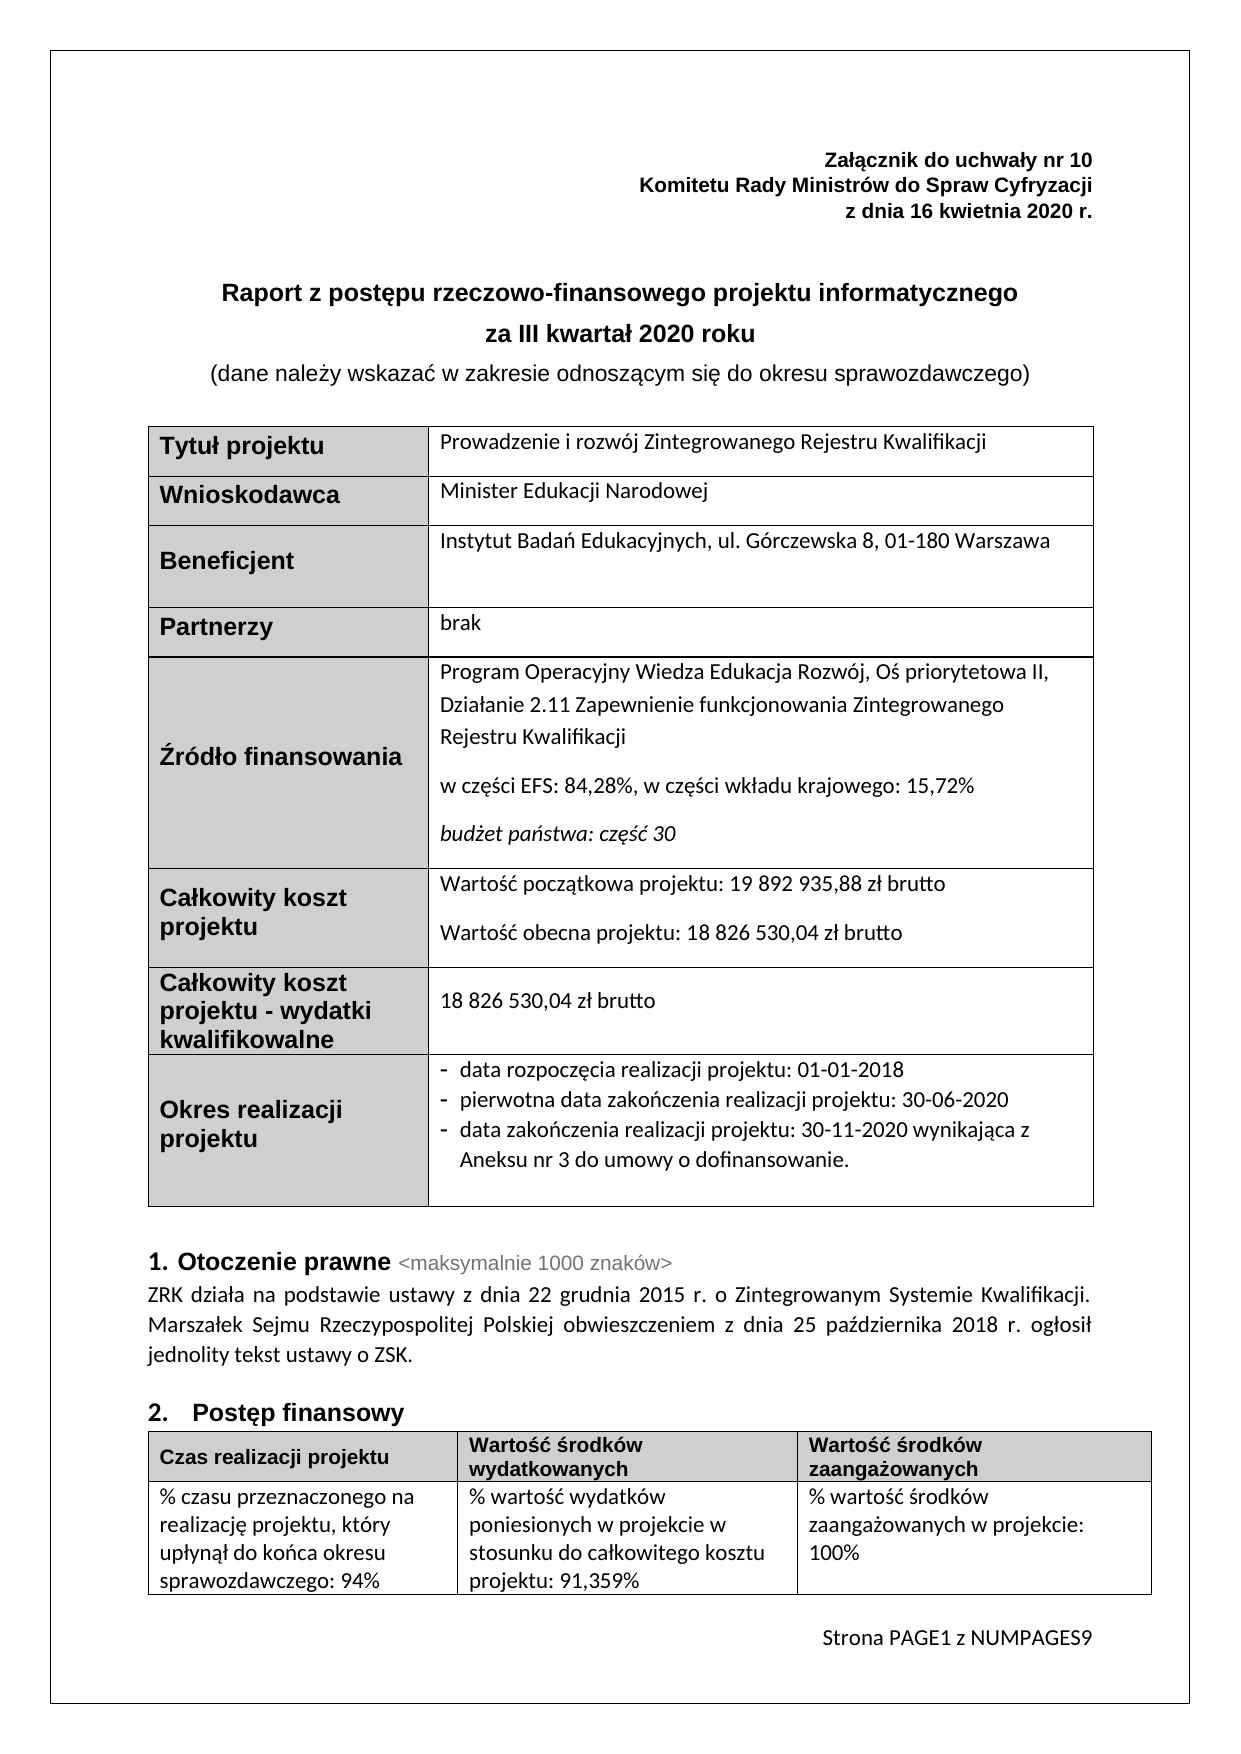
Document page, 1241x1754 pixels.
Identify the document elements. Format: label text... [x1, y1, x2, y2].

text ZRK działa na podstawie ustawy z dnia 22 grudnia 2015 r. o Zintegrowanym Systemie Kwalifikacji. Marszałek Sejmu Rzeczypospolitej Polskiej obwieszczeniem z dnia 25 października 2018 r. ogłosił jednolity tekst ustawy o ZSK. [148, 1280, 1093, 1368]
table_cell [149, 1482, 457, 1594]
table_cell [798, 1482, 1151, 1594]
table_header Wartość środków wydatkowanych [458, 1432, 797, 1481]
subtitle Raport z postępu rzeczowo-finansowego projektu informatycznego [148, 277, 1093, 306]
table_cell Wnioskodawca [149, 477, 428, 525]
subtitle za III kwartał 2020 roku [148, 319, 1093, 347]
text z dnia 16 kwietnia 2020 r. [148, 199, 1093, 223]
text Komitetu Rady Ministrów do Spraw Cyfryzacji [148, 173, 1093, 197]
table_cell Partnerzy [149, 608, 428, 656]
subtitle Postęp finansowy [148, 1396, 1093, 1429]
table_header Czas realizacji projektu [149, 1432, 457, 1481]
table_header Tytuł projektu [149, 427, 428, 476]
table_cell Całkowity koszt projektu - wydatki kwalifikowalne [149, 968, 428, 1054]
table_cell Instytut Badań Edukacyjnych, ul. Górczewska 8, 01-180 Warszawa [429, 526, 1093, 607]
table_cell Okres realizacji projektu [149, 1055, 428, 1206]
text (dane należy wskazać w zakresie odnoszącym się do okresu sprawozdawczego) [148, 360, 1093, 386]
table_cell Wartość początkowa projektu: 19 892 935,88 zł brutto Wartość obecna projektu: 18 826 530,04 zł brutto [429, 869, 1093, 967]
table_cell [458, 1482, 797, 1594]
table_header Wartość środków zaangażowanych [798, 1432, 1151, 1481]
table_cell Minister Edukacji Narodowej [429, 477, 1093, 525]
table_cell 18 826 530,04 zł brutto [429, 968, 1093, 1054]
table_cell Źródło finansowania [149, 658, 428, 868]
table_cell Program Operacyjny Wiedza Edukacja Rozwój, Oś priorytetowa II, Działanie 2.11 Zapewnienie funkcjonowania Zintegrowanego Rejestru Kwalifikacji w części EFS: 84,28%, w części wkładu krajowego: 15,72% budżet państwa: część 30 [429, 658, 1093, 868]
table_header Prowadzenie i rozwój Zintegrowanego Rejestru Kwalifikacji [429, 427, 1093, 476]
text Załącznik do uchwały nr 10 [148, 147, 1093, 171]
table_cell Beneficjent [149, 526, 428, 607]
table_cell Całkowity koszt projektu [149, 869, 428, 967]
table_cell data rozpoczęcia realizacji projektu: 01-01-2018 pierwotna data zakończenia realizacji projektu: 30-06-2020 data zakończenia realizacji projektu: 30-11-2020 wynikająca z Aneksu nr 3 do umowy o dofinansowanie. [429, 1055, 1093, 1206]
table_cell brak [429, 608, 1093, 656]
subtitle Otoczenie prawne <maksymalnie 1000 znaków> [148, 1244, 1063, 1277]
